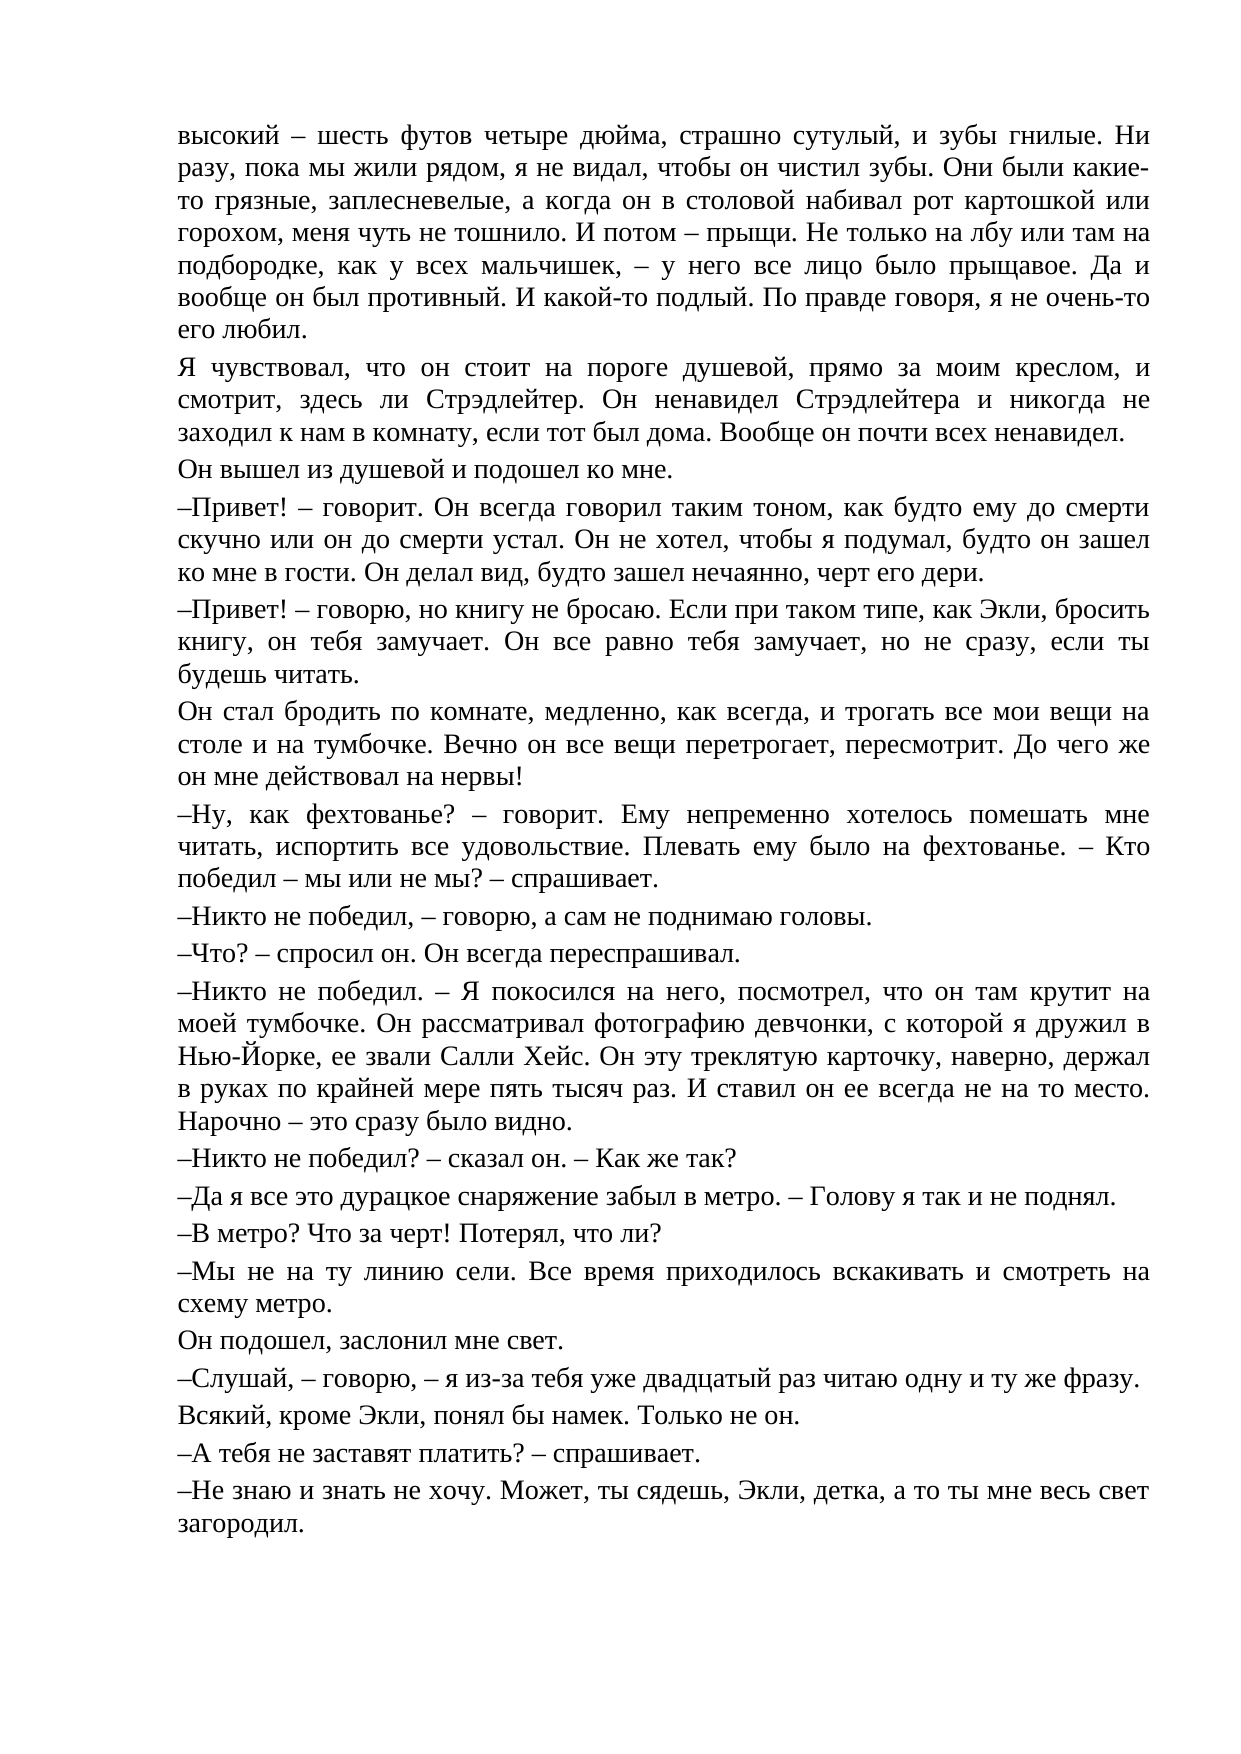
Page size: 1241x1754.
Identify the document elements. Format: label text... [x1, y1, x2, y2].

text –Никто не победил, – говорю, а сам не поднимаю головы. [177, 899, 1152, 931]
text –Что? – спросил он. Он всегда переспрашивал. [177, 936, 1152, 969]
text –А тебя не заставят платить? – спрашивает. [177, 1436, 1152, 1468]
text –Привет! – говорит. Он всегда говорил таким тоном, как будто ему до смерти скучно или он до смерти устал. Он не хотел, чтобы я подумал, будто он зашел ко мне в гости. Он делал вид, будто зашел нечаянно, черт его дери. [177, 490, 1152, 587]
text Я чувствовал, что он стоит на пороге душевой, прямо за моим креслом, и смотрит, здесь ли Стрэдлейтер. Он ненавидел Стрэдлейтера и никогда не заходил к нам в комнату, если тот был дома. Вообще он почти всех ненавидел. [177, 350, 1152, 447]
text Всякий, кроме Экли, понял бы намек. Только не он. [177, 1398, 1152, 1431]
text –Никто не победил. – Я покосился на него, посмотрел, что он там крутит на моей тумбочке. Он рассматривал фотографию девчонки, с которой я дружил в Нью-Йорке, ее звали Салли Хейс. Он эту треклятую карточку, наверно, держал в руках по крайней мере пять тысяч раз. И ставил он ее всегда не на то место. Нарочно – это сразу было видно. [177, 974, 1152, 1136]
text –Мы не на ту линию сели. Все время приходилось вскакивать и смотреть на схему метро. [177, 1253, 1152, 1318]
text Он подошел, заслонил мне свет. [177, 1323, 1152, 1356]
text Он стал бродить по комнате, медленно, как всегда, и трогать все мои вещи на столе и на тумбочке. Вечно он все вещи перетрогает, пересмотрит. До чего же он мне действовал на нервы! [177, 694, 1152, 792]
text –Слушай, – говорю, – я из-за тебя уже двадцатый раз читаю одну и ту же фразу. [177, 1361, 1152, 1393]
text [177, 118, 1152, 345]
text Он вышел из душевой и подошел ко мне. [177, 452, 1152, 485]
text –В метро? Что за черт! Потерял, что ли? [177, 1216, 1152, 1248]
text –Да я все это дурацкое снаряжение забыл в метро. – Голову я так и не поднял. [177, 1178, 1152, 1211]
text –Ну, как фехтованье? – говорит. Ему непременно хотелось помешать мне читать, испортить все удовольствие. Плевать ему было на фехтованье. – Кто победил – мы или не мы? – спрашивает. [177, 797, 1152, 894]
text –Привет! – говорю, но книгу не бросаю. Если при таком типе, как Экли, бросить книгу, он тебя замучает. Он все равно тебя замучает, но не сразу, если ты будешь читать. [177, 592, 1152, 689]
text –Не знаю и знать не хочу. Может, ты сядешь, Экли, детка, а то ты мне весь свет загородил. [177, 1473, 1152, 1538]
text –Никто не победил? – сказал он. – Как же так? [177, 1141, 1152, 1173]
